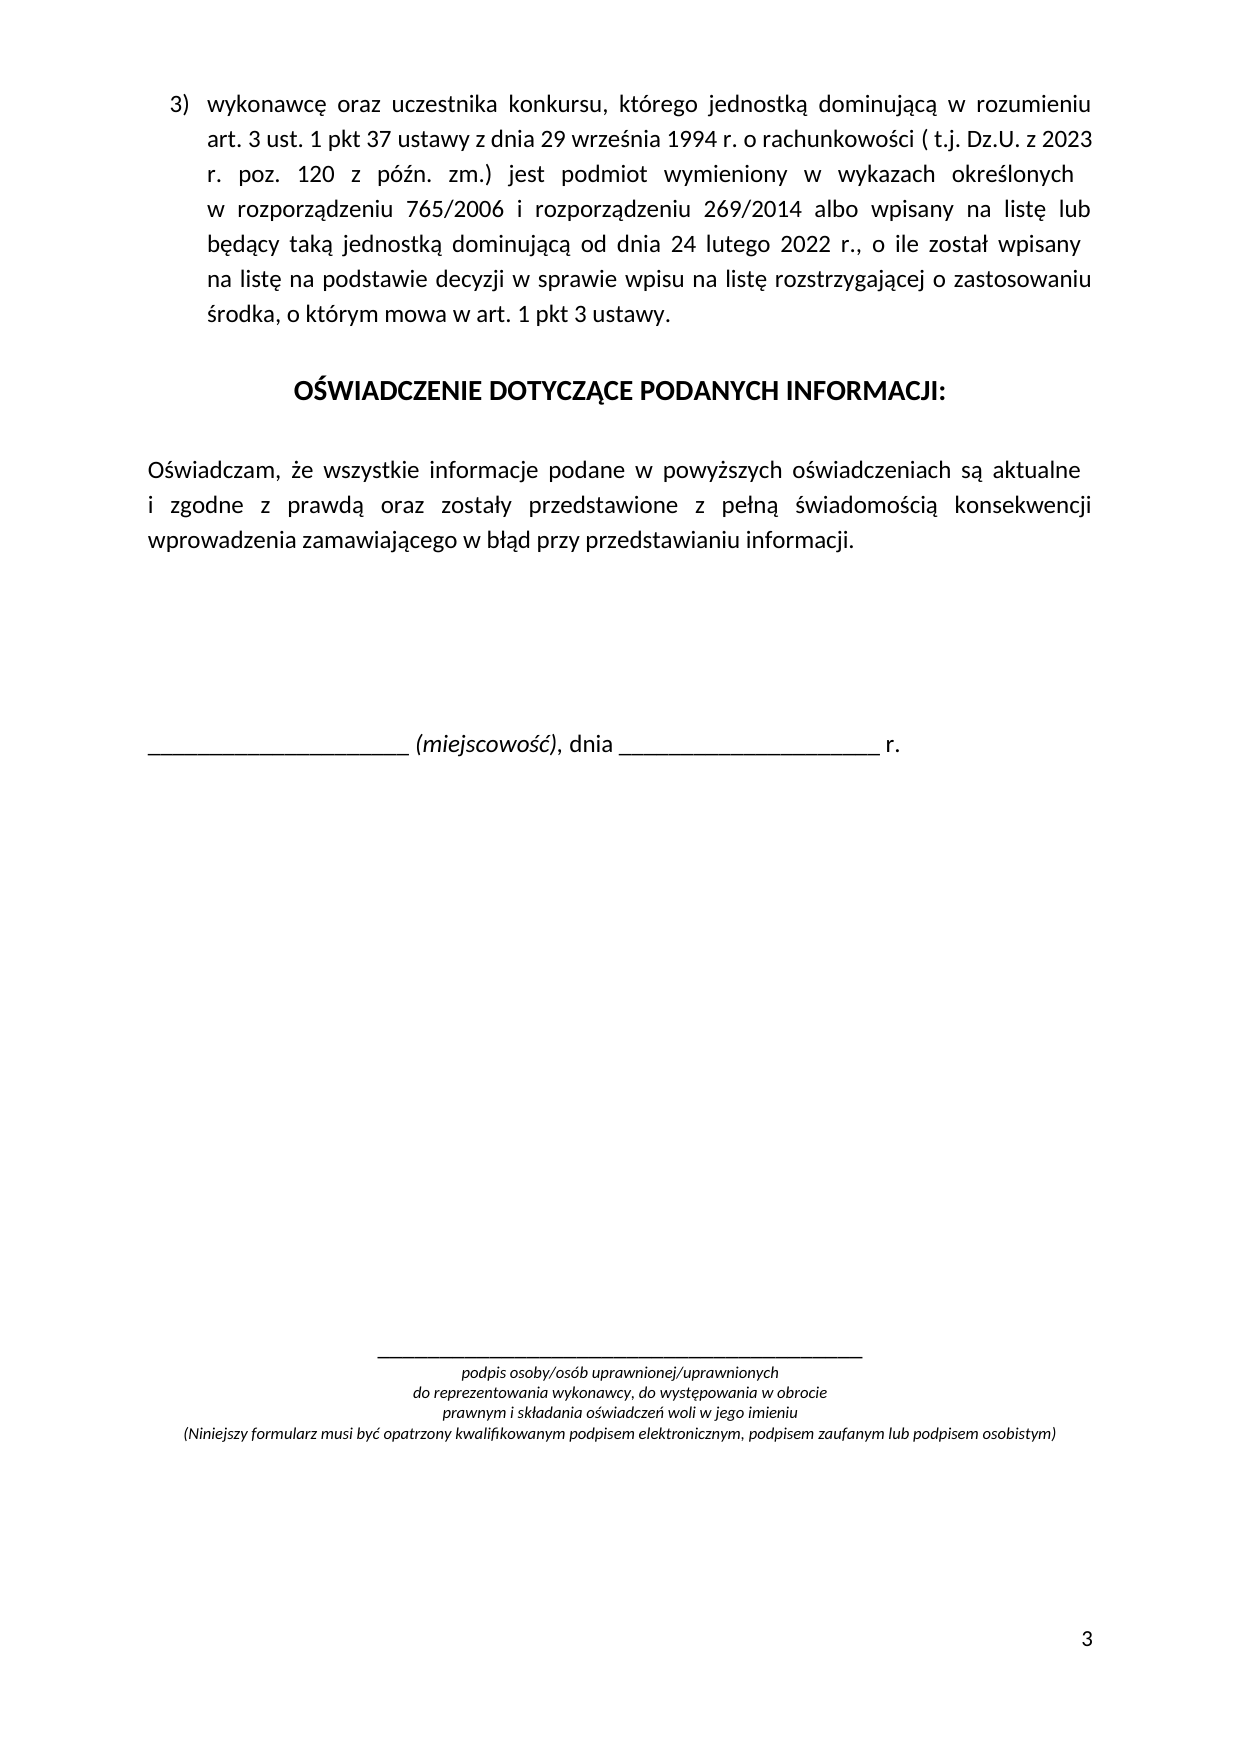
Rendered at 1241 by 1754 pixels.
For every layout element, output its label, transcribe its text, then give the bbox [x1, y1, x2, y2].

text _______________________________________ [148, 1332, 1092, 1362]
text podpis osoby/osób uprawnionej/uprawnionych [148, 1362, 1092, 1382]
list wykonawcę oraz uczestnika konkursu, którego jednostką dominującą w rozumieniu art. 3 ust. 1 pkt 37 ustawy z dnia 29 września 1994 r. o rachunkowości ( t.j. Dz.U. z 2023 r. poz. 120 z późn. zm.) jest podmiot wymieniony w wykazach określonych w rozporządzeniu 765/2006 i rozporządzeniu 269/2014 albo wpisany na listę lub będący taką jednostką dominującą od dnia 24 lutego 2022 r., o ile został wpisany na listę na podstawie decyzji w sprawie wpisu na listę rozstrzygającej o zastosowaniu środka, o którym mowa w art. 1 pkt 3 ustawy. [169, 89, 1092, 329]
text OŚWIADCZENIE DOTYCZĄCE PODANYCH INFORMACJI: [148, 372, 1092, 407]
text (Niniejszy formularz musi być opatrzony kwalifikowanym podpisem elektronicznym, podpisem zaufanym lub podpisem osobistym) [148, 1423, 1092, 1443]
text _____________________ (miejscowość), dnia _____________________ r. [148, 729, 1092, 759]
text Oświadczam, że wszystkie informacje podane w powyższych oświadczeniach są aktualne i zgodne z prawdą oraz zostały przedstawione z pełną świadomością konsekwencji wprowadzenia zamawiającego w błąd przy przedstawianiu informacji. [148, 454, 1092, 555]
text prawnym i składania oświadczeń woli w jego imieniu [148, 1403, 1092, 1423]
text do reprezentowania wykonawcy, do występowania w obrocie [148, 1382, 1092, 1403]
